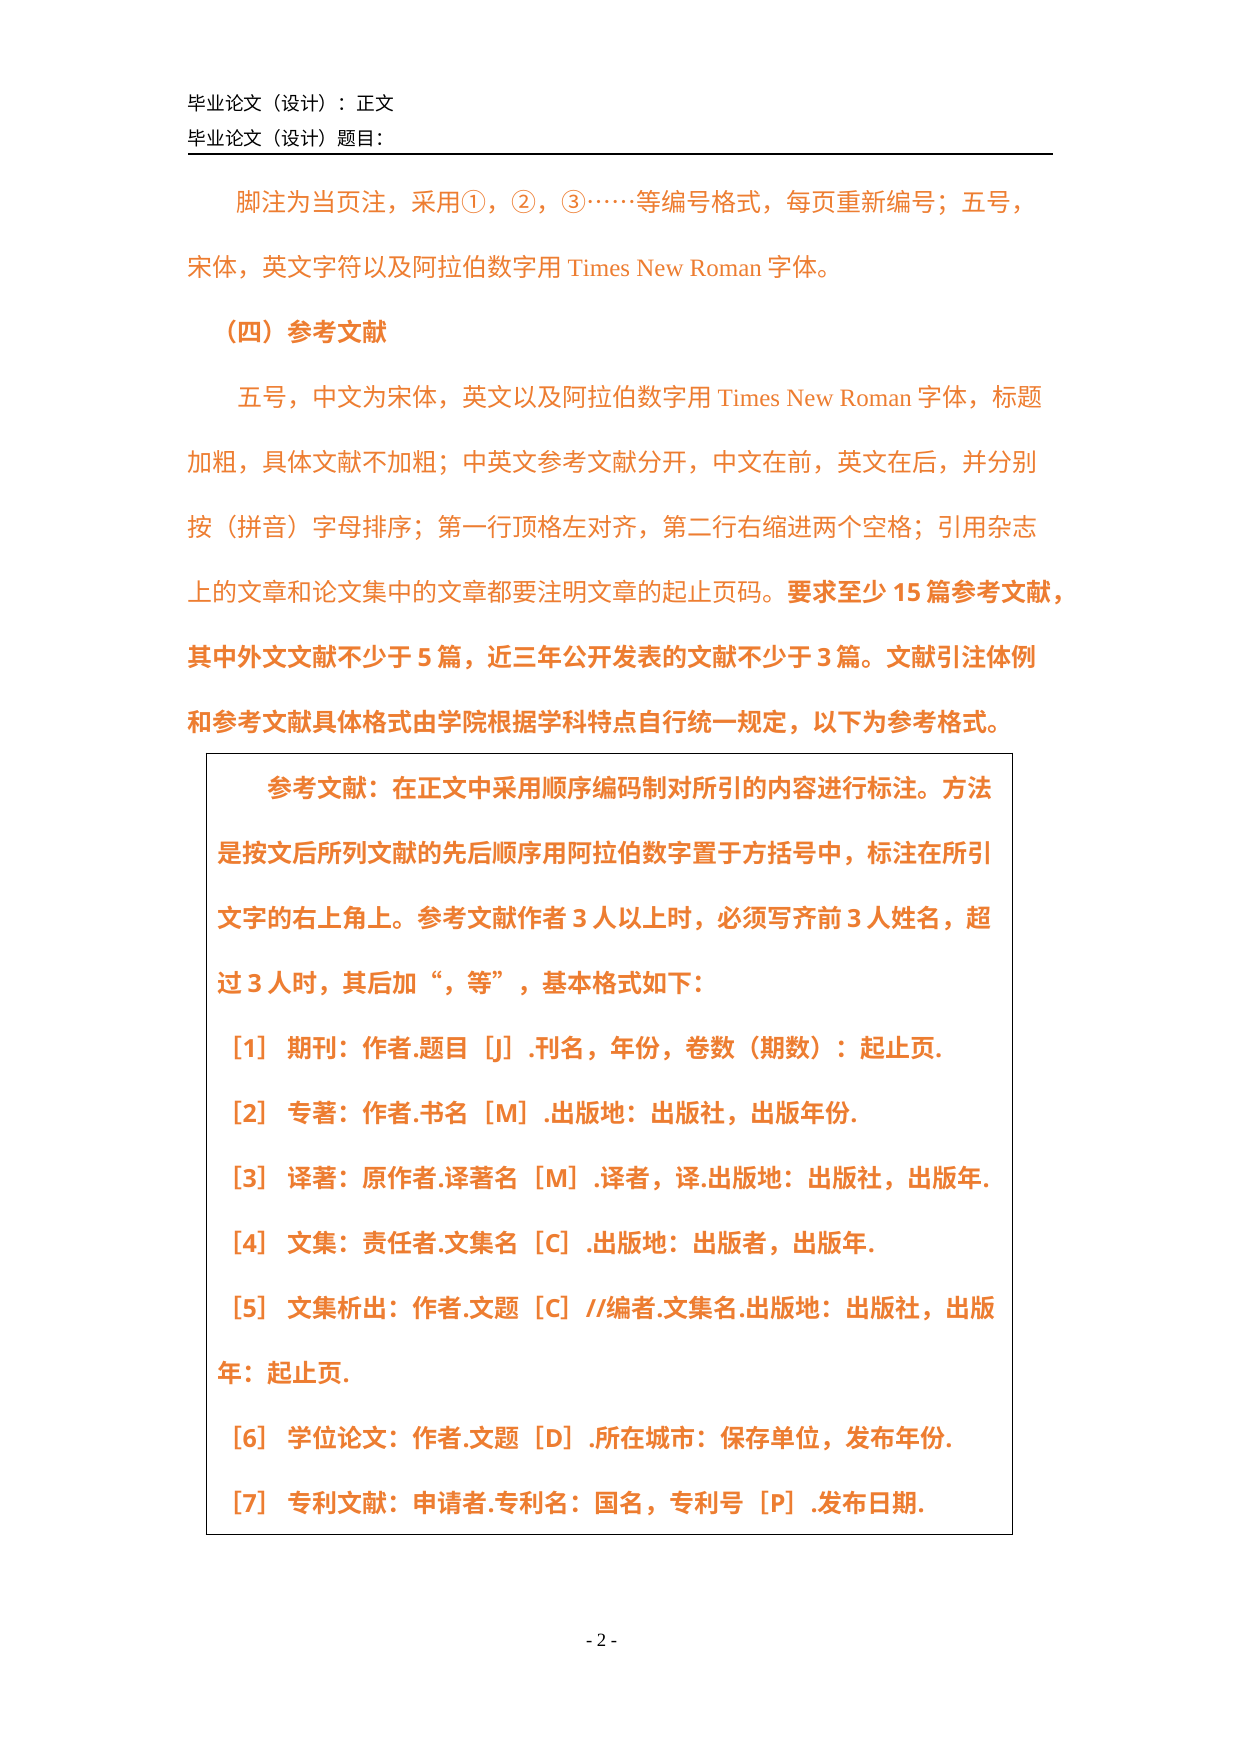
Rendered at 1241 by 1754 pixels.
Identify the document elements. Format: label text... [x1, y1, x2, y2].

text 五号，中文为宋体，英文以及阿拉伯数字用Times New Roman字体，标题加粗，具体文献不加粗；中英文参考文献分开，中文在前，英文在后，并分别按（拼音）字母排序；第一行顶格左对齐，第二行右缩进两个空格；引用杂志上的文章和论文集中的文章都要注明文章的起止页码。要求至少15篇参考文献，其中外文文献不少于5篇，近三年公开发表的文献不少于3篇。文献引注体例和参考文献具体格式由学院根据学科特点自行统一规定，以下为参考格式。 [187, 363, 1053, 753]
text 脚注为当页注，采用①，②，③……等编号格式，每页重新编号；五号，宋体，英文字符以及阿拉伯数字用Times New Roman字体。 [187, 168, 1053, 298]
text （四）参考文献 [187, 298, 1053, 363]
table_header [207, 754, 1012, 1534]
